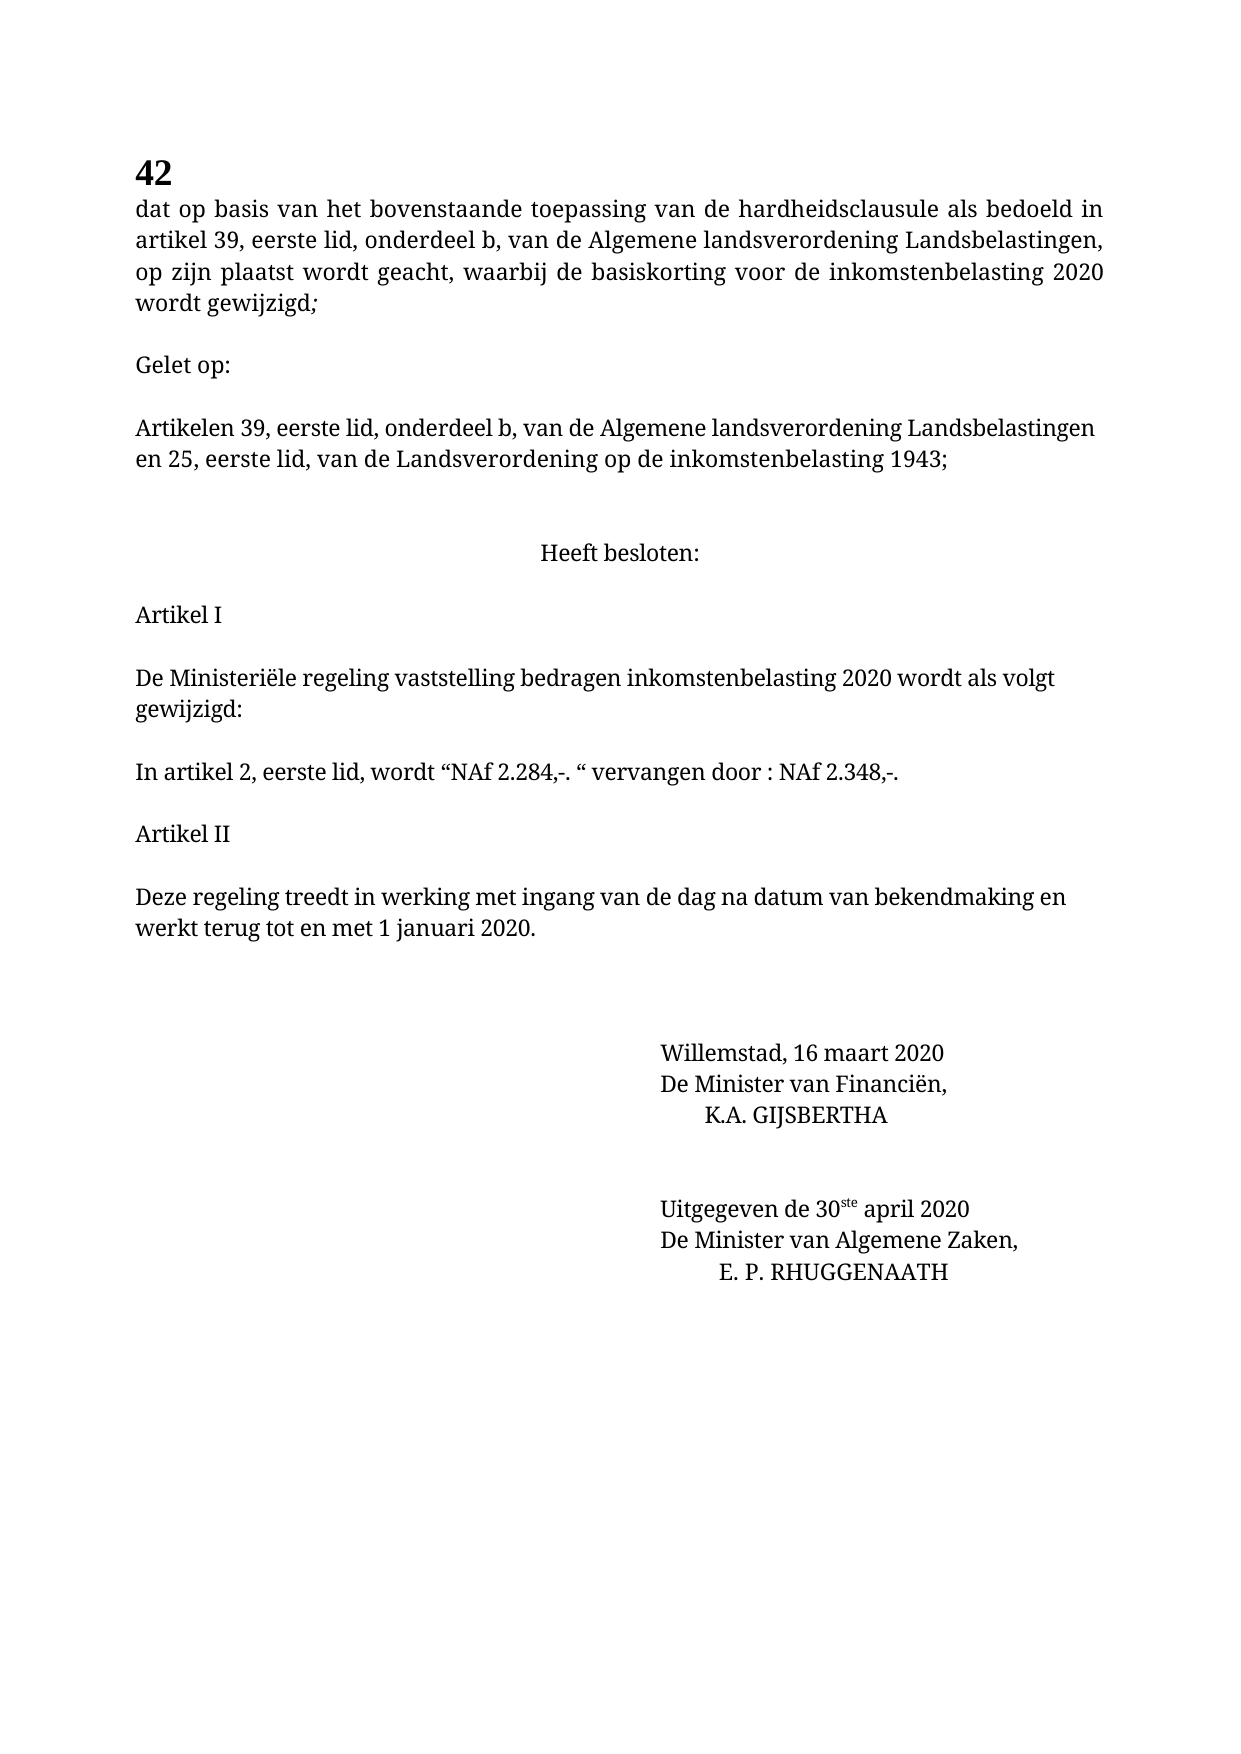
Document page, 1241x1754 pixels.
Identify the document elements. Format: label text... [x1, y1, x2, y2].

text K.A. GIJSBERTHA [660, 1099, 932, 1131]
text Deze regeling treedt in werking met ingang van de dag na datum van bekendmaking en werkt terug tot en met 1 januari 2020. [135, 881, 1105, 943]
text De Ministeriële regeling vaststelling bedragen inkomstenbelasting 2020 wordt als volgt gewijzigd: [135, 662, 1105, 724]
text Willemstad, 16 maart 2020 [135, 1037, 1105, 1068]
text Artikel I [135, 599, 1105, 631]
text Gelet op: [135, 349, 1105, 381]
text In artikel 2, eerste lid, wordt “NAf 2.284,-. “ vervangen door : NAf 2.348,-. [135, 756, 1105, 787]
text Artikelen 39, eerste lid, onderdeel b, van de Algemene landsverordening Landsbelastingen en 25, eerste lid, van de Landsverordening op de inkomstenbelasting 1943; [135, 412, 1105, 474]
text Heeft besloten: [135, 537, 1105, 568]
text dat op basis van het bovenstaande toepassing van de hardheidsclausule als bedoeld in artikel 39, eerste lid, onderdeel b, van de Algemene landsverordening Landsbelastingen, op zijn plaatst wordt geacht, waarbij de basiskorting voor de inkomstenbelasting 2020 wordt gewijzigd; [135, 193, 1105, 318]
text Uitgegeven de 30ste april 2020 [135, 1193, 1105, 1224]
text De Minister van Financiën, [135, 1068, 1105, 1099]
text De Minister van Algemene Zaken, [135, 1224, 1105, 1256]
text E. P. RHUGGENAATH [660, 1256, 1007, 1287]
text Artikel II [135, 818, 1105, 849]
